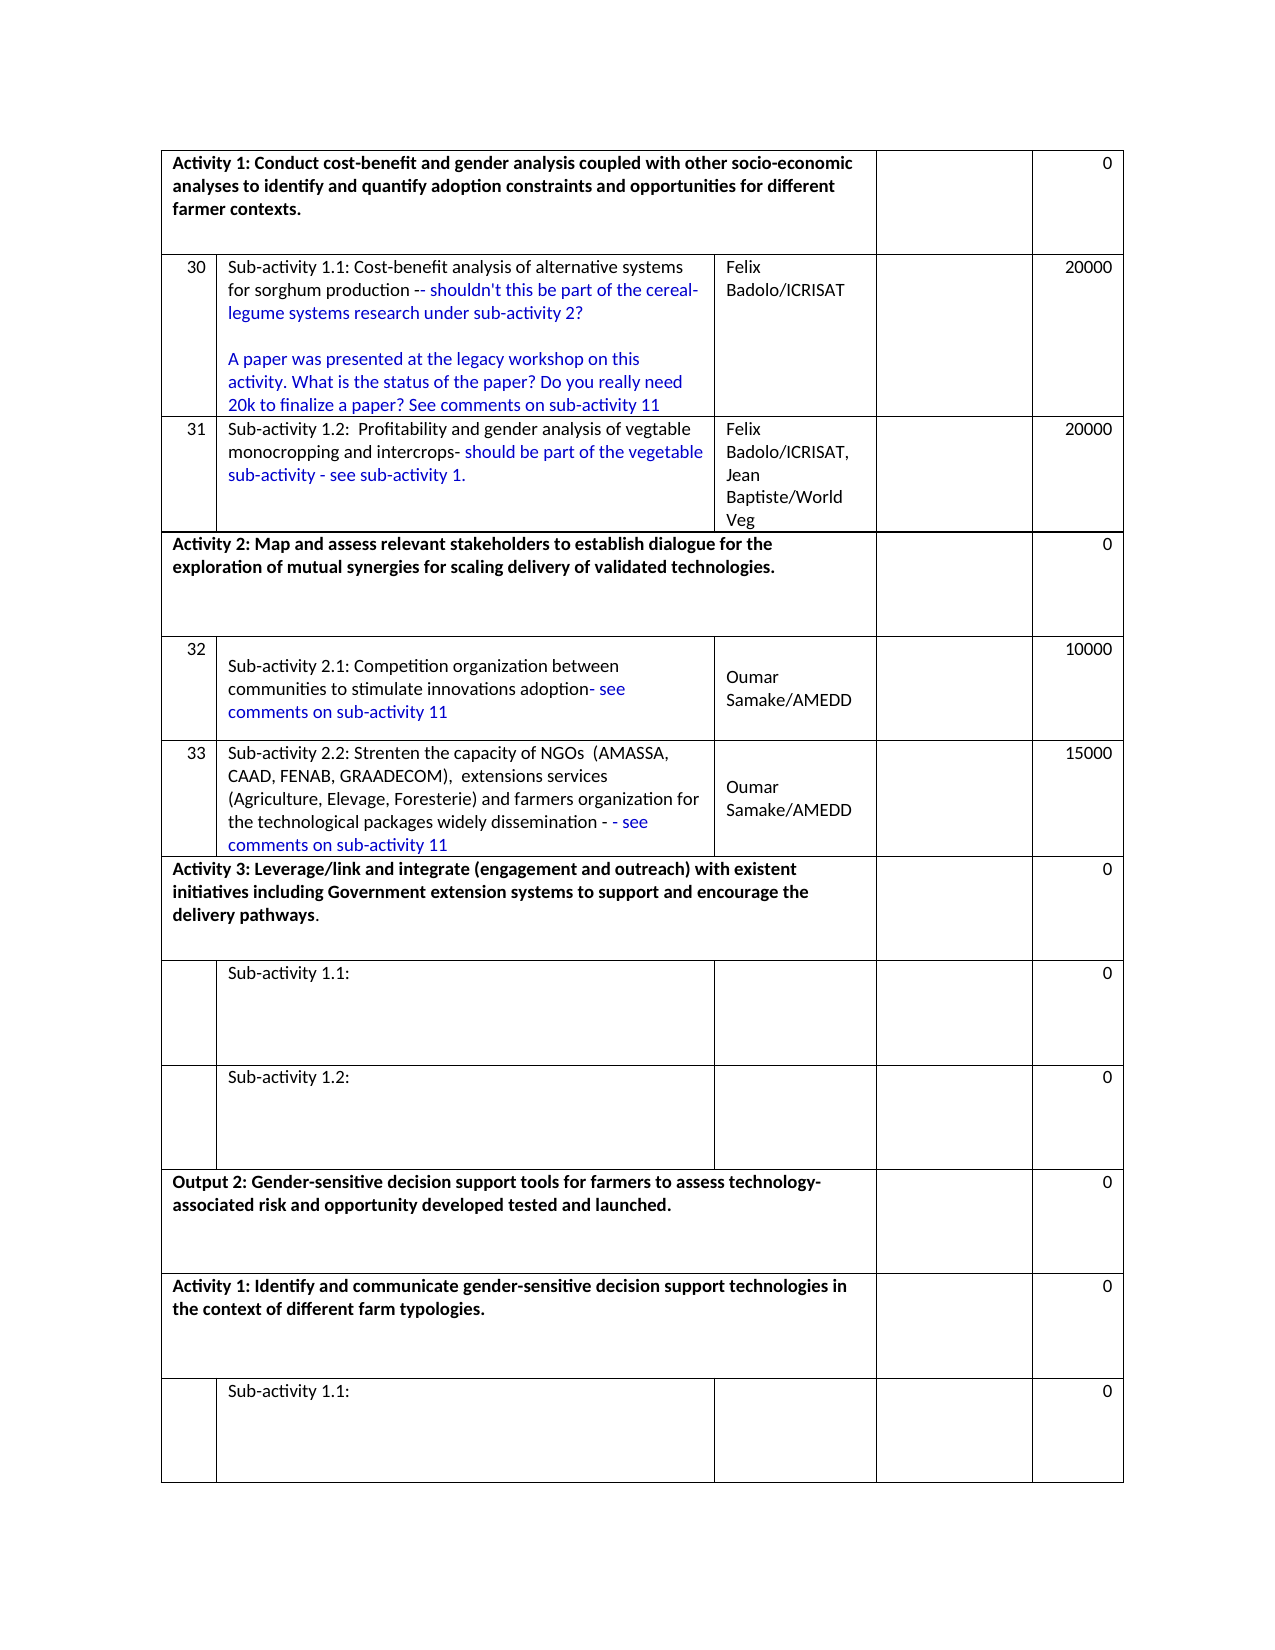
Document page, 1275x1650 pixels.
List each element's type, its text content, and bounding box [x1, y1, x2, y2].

table_cell Output 2: Gender-sensitive decision support tools for farmers to assess technology-associated risk and opportunity developed tested and launched. [162, 1170, 876, 1273]
table_cell 0 [1033, 1379, 1123, 1482]
table_cell [877, 961, 1032, 1064]
table_cell Sub-activity 1.2: Profitability and gender analysis of vegtable monocropping and intercrops- should be part of the vegetable sub-activity - see sub-activity 1. [217, 417, 714, 531]
table_cell [877, 417, 1032, 531]
table_cell 10000 [1033, 637, 1123, 740]
table_cell [877, 1066, 1032, 1169]
table_cell 0 [1033, 1066, 1123, 1169]
table_cell Sub-activity 2.1: Competition organization between communities to stimulate innovations adoption- see comments on sub-activity 11 [217, 637, 714, 740]
table_cell 15000 [1033, 741, 1123, 856]
table_cell Sub-activity 1.1: Cost-benefit analysis of alternative systems for sorghum production -- shouldn't this be part of the cereal-legume systems research under sub-activity 2? A paper was presented at the legacy workshop on this activity. What is the status of the paper? Do you really need 20k to finalize a paper? See comments on sub-activity 11 [217, 255, 714, 416]
table_cell 31 [162, 417, 216, 531]
table_cell [715, 1066, 876, 1169]
table_cell [877, 741, 1032, 856]
table_cell Sub-activity 1.1: [217, 1379, 714, 1482]
table_cell Felix Badolo/ICRISAT [715, 255, 876, 416]
table_cell 20000 [1033, 255, 1123, 416]
table_cell [877, 1170, 1032, 1273]
table_cell Activity 2: Map and assess relevant stakeholders to establish dialogue for the exploration of mutual synergies for scaling delivery of validated technologies. [162, 533, 876, 636]
table_cell [877, 1379, 1032, 1482]
table_cell 20000 [1033, 417, 1123, 531]
table_cell 32 [162, 637, 216, 740]
table_cell 0 [1033, 533, 1123, 636]
table_cell Oumar Samake/AMEDD [715, 741, 876, 856]
table_cell 0 [1033, 1170, 1123, 1273]
table_cell Felix Badolo/ICRISAT, Jean Baptiste/World Veg [715, 417, 876, 531]
table_cell [877, 1274, 1032, 1378]
table_cell [162, 961, 216, 1064]
table_cell [162, 1379, 216, 1482]
table_cell 33 [162, 741, 216, 856]
table_cell [877, 637, 1032, 740]
table_cell Sub-activity 1.2: [217, 1066, 714, 1169]
table_cell Oumar Samake/AMEDD [715, 637, 876, 740]
table_cell Activity 3: Leverage/link and integrate (engagement and outreach) with existent initiatives including Government extension systems to support and encourage the delivery pathways. [162, 857, 876, 960]
table_cell 0 [1033, 151, 1123, 254]
table_cell Sub-activity 2.2: Strenten the capacity of NGOs (AMASSA, CAAD, FENAB, GRAADECOM), extensions services (Agriculture, Elevage, Foresterie) and farmers organization for the technological packages widely dissemination - - see comments on sub-activity 11 [217, 741, 714, 856]
table_cell [162, 1066, 216, 1169]
table_cell 30 [162, 255, 216, 416]
table_cell 0 [1033, 961, 1123, 1064]
table_cell 0 [1033, 857, 1123, 960]
table_cell [877, 151, 1032, 254]
table_cell 0 [1033, 1274, 1123, 1378]
table_cell [715, 1379, 876, 1482]
table_cell Activity 1: Conduct cost-benefit and gender analysis coupled with other socio-economic analyses to identify and quantify adoption constraints and opportunities for different farmer contexts. [162, 151, 876, 254]
table_cell [715, 961, 876, 1064]
table_cell Sub-activity 1.1: [217, 961, 714, 1064]
table_cell [877, 533, 1032, 636]
table_cell [877, 255, 1032, 416]
table_cell [877, 857, 1032, 960]
table_cell Activity 1: Identify and communicate gender-sensitive decision support technologies in the context of different farm typologies. [162, 1274, 876, 1378]
